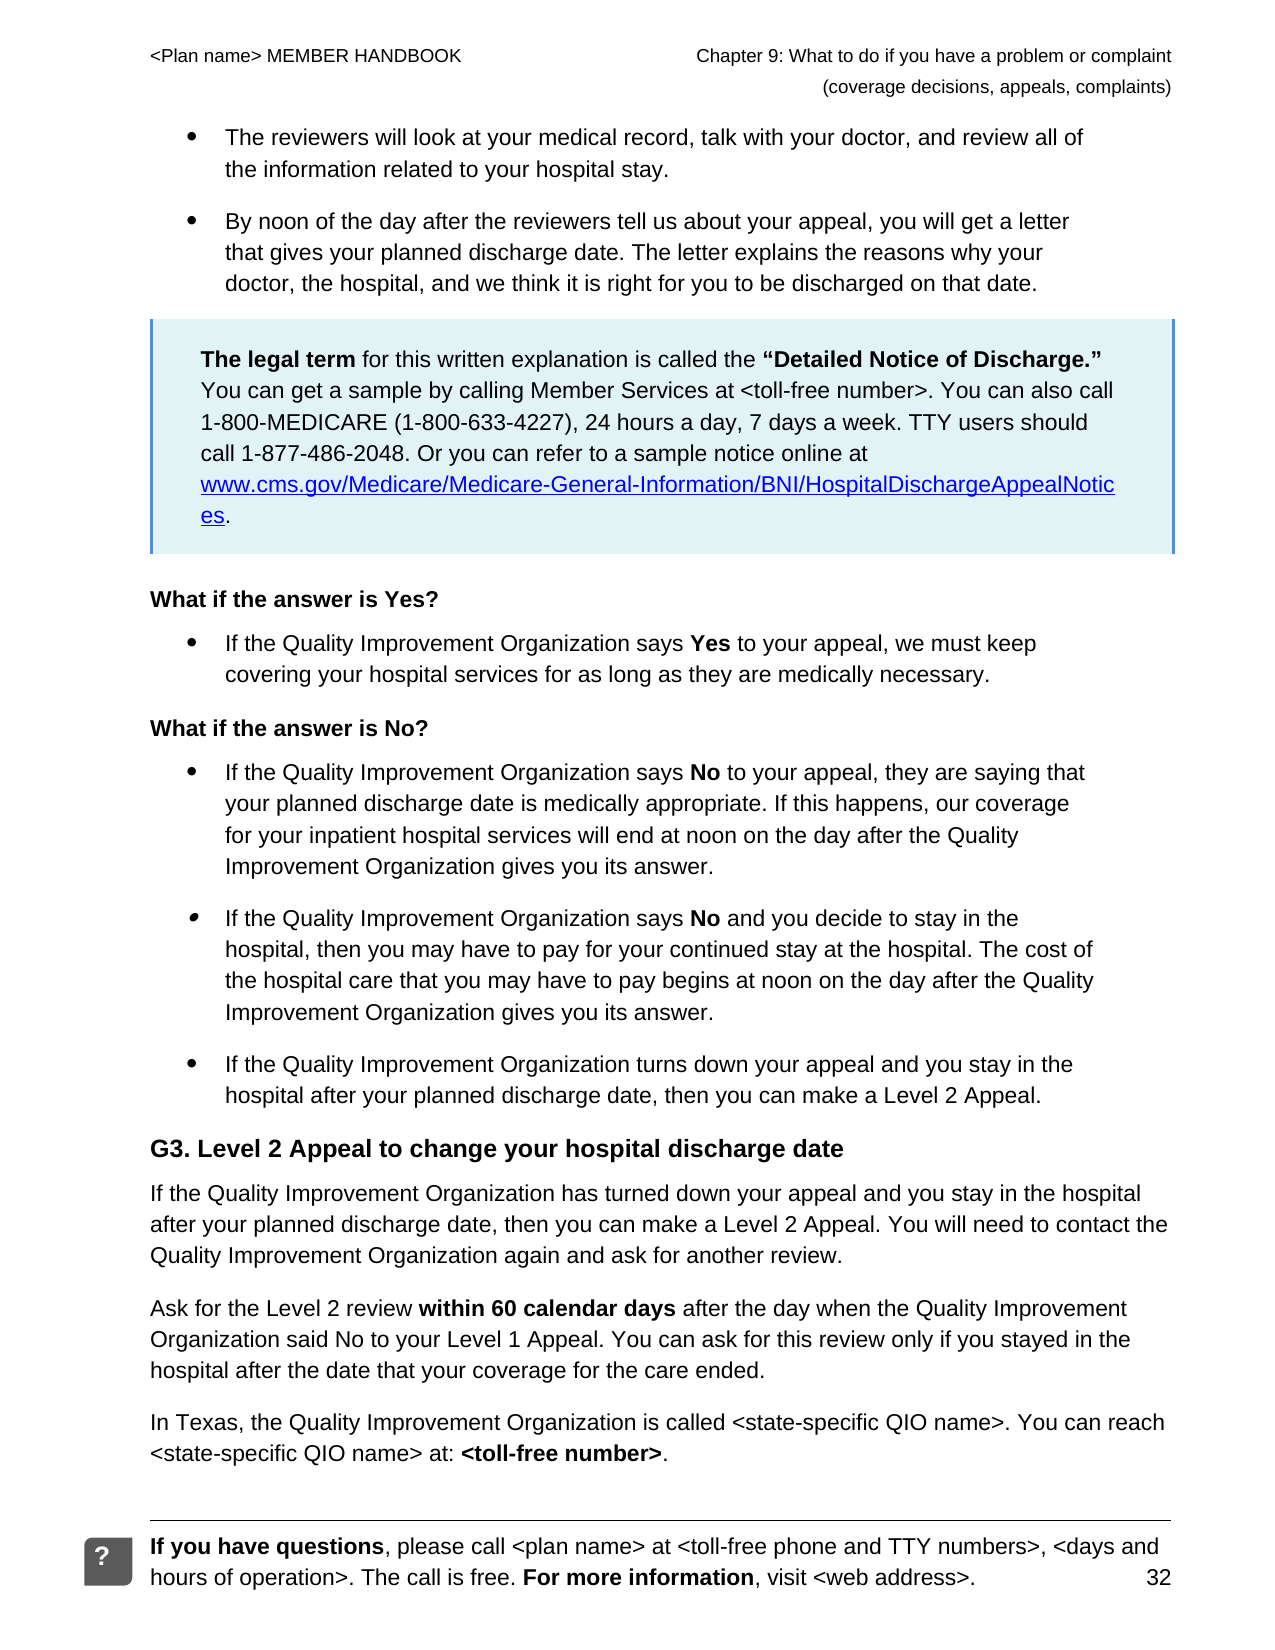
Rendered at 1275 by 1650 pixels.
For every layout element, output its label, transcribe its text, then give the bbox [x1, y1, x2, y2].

list If the Quality Improvement Organization says No and you decide to stay in the hospital, then you may have to pay for your continued stay at the hospital. The cost of the hospital care that you may have to pay begins at noon on the day after the Quality Improvement Organization gives you its answer. [187, 901, 1096, 1026]
list If the Quality Improvement Organization says No to your appeal, they are saying that your planned discharge date is medically appropriate. If this happens, our coverage for your inpatient hospital services will end at noon on the day after the Quality Improvement Organization gives you its answer. [187, 756, 1096, 881]
subtitle What if the answer is No? [150, 710, 1096, 743]
text If the Quality Improvement Organization has turned down your appeal and you stay in the hospital after your planned discharge date, then you can make a Level 2 Appeal. You will need to contact the Quality Improvement Organization again and ask for another review. [150, 1176, 1171, 1270]
list If the Quality Improvement Organization turns down your appeal and you stay in the hospital after your planned discharge date, then you can make a Level 2 Appeal. [187, 1047, 1096, 1110]
table_header The legal term for this written explanation is called the “Detailed Notice of Discharge.” You can get a sample by calling Member Services at <toll-free number>. You can also call 1-800-MEDICARE (1-800-633-4227), 24 hours a day, 7 days a week. TTY users should call 1-877-486-2048. Or you can refer to a sample notice online at www.cms.gov/Medicare/Medicare-General-Information/BNI/HospitalDischargeAppealNotices. [153, 322, 1172, 551]
list If the Quality Improvement Organization says Yes to your appeal, we must keep covering your hospital services for as long as they are medically necessary. [187, 626, 1096, 689]
list The reviewers will look at your medical record, talk with your doctor, and review all of the information related to your hospital stay. [187, 121, 1096, 183]
subtitle What if the answer is Yes? [150, 581, 1096, 614]
list By noon of the day after the reviewers tell us about your appeal, you will get a letter that gives your planned discharge date. The letter explains the reasons why your doctor, the hospital, and we think it is right for you to be discharged on that date. [187, 204, 1096, 298]
text Ask for the Level 2 review within 60 calendar days after the day when the Quality Improvement Organization said No to your Level 1 Appeal. You can ask for this review only if you stayed in the hospital after the date that your coverage for the care ended. [150, 1291, 1171, 1385]
subtitle G3. Level 2 Appeal to change your hospital discharge date [150, 1131, 1096, 1164]
text In Texas, the Quality Improvement Organization is called <state-specific QIO name>. You can reach <state-specific QIO name> at: <toll-free number>. [150, 1406, 1171, 1468]
